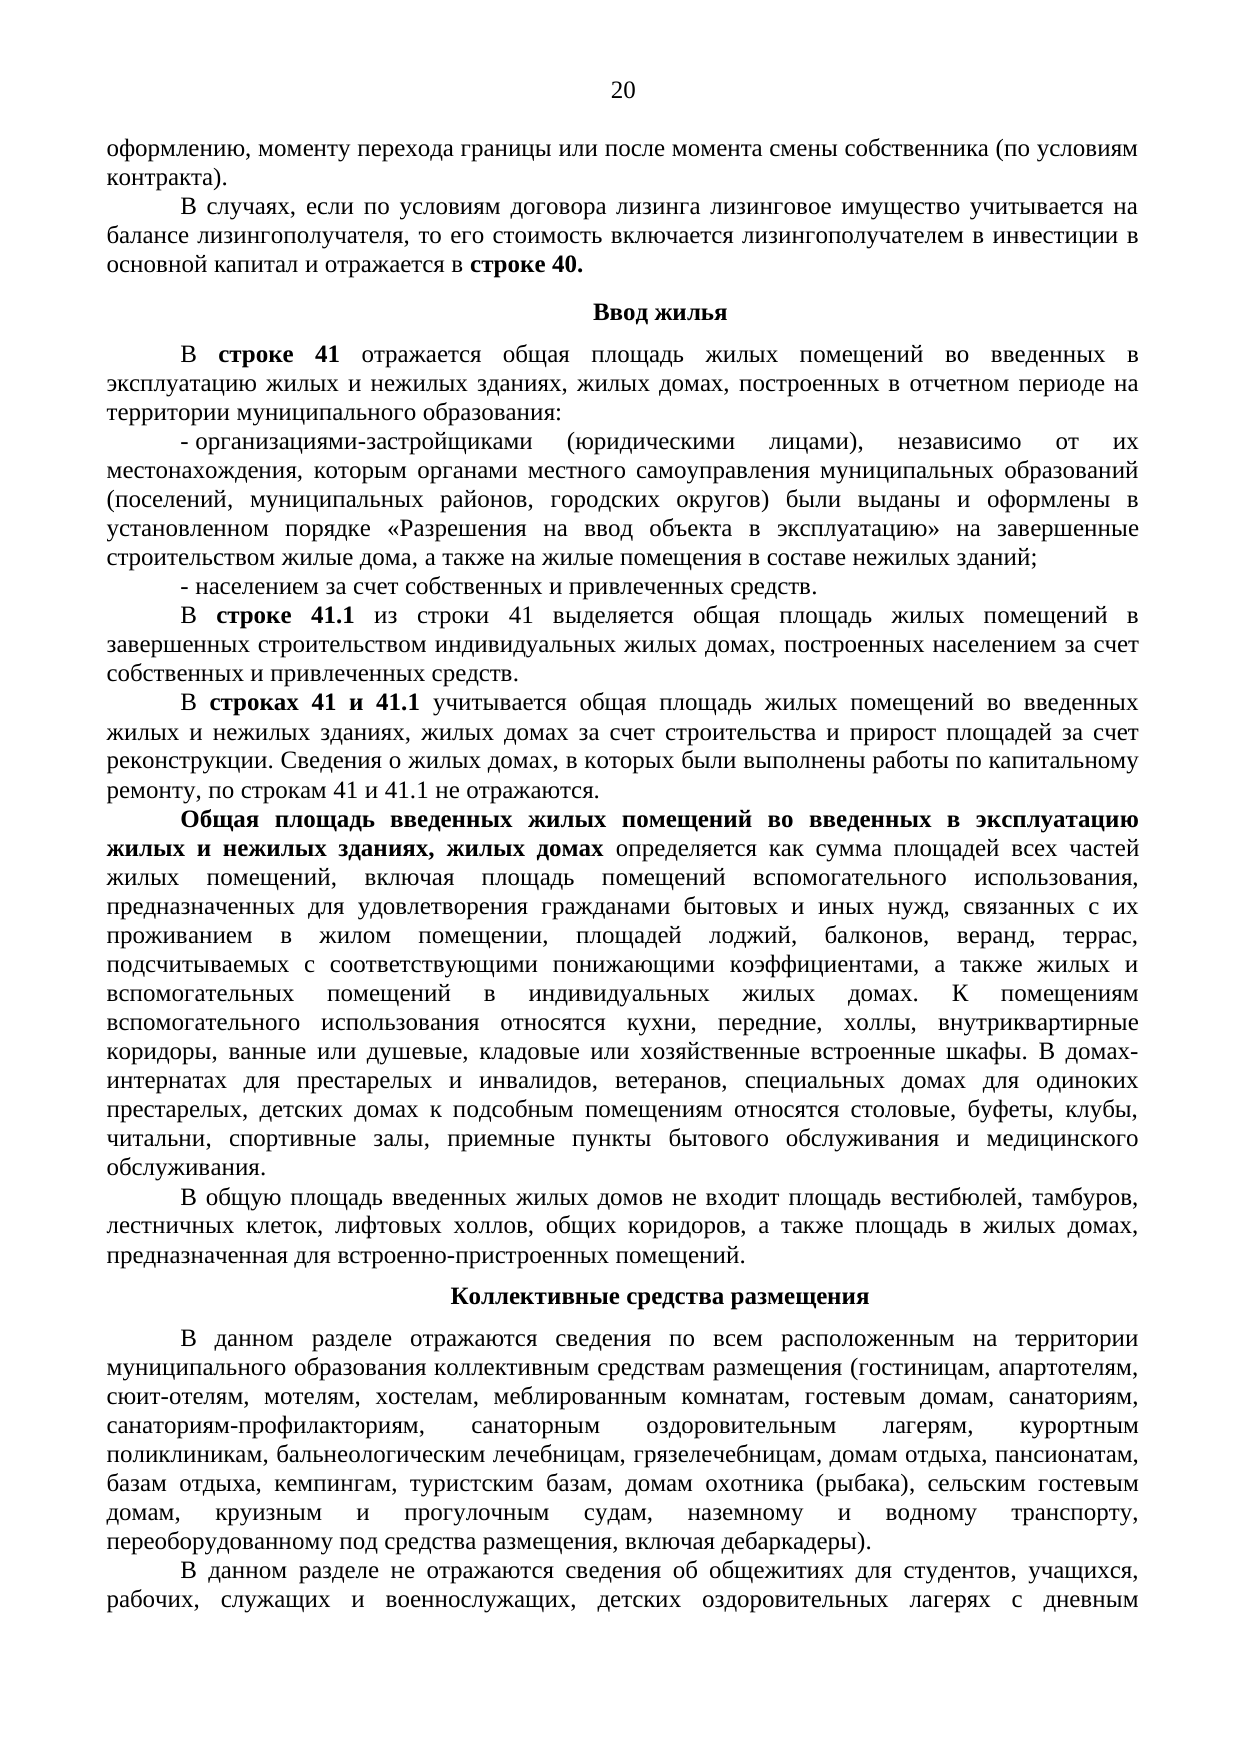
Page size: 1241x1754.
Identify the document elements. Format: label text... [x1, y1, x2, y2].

text В общую площадь введенных жилых домов не входит площадь вестибюлей, тамбуров, лестничных клеток, лифтовых холлов, общих коридоров, а также площадь в жилых домах, предназначенная для встроенно-пристроенных помещений. [106, 1181, 1140, 1268]
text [106, 133, 1140, 191]
text Общая площадь введенных жилых помещений во введенных в эксплуатацию жилых и нежилых зданиях, жилых домах определяется как сумма площадей всех частей жилых помещений, включая площадь помещений вспомогательного использования, предназначенных для удовлетворения гражданами бытовых и иных нужд, связанных с их проживанием в жилом помещении, площадей лоджий, балконов, веранд, террас, подсчитываемых с соответствующими понижающими коэффициентами, а также жилых и вспомогательных помещений в индивидуальных жилых домах. К помещениям вспомогательного использования относятся кухни, передние, холлы, внутриквартирные коридоры, ванные или душевые, кладовые или хозяйственные встроенные шкафы. В домах-интернатах для престарелых и инвалидов, ветеранов, специальных домах для одиноких престарелых, детских домах к подсобным помещениям относятся столовые, буфеты, клубы, читальни, спортивные залы, приемные пункты бытового обслуживания и медицинского обслуживания. [106, 803, 1140, 1181]
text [106, 1555, 1140, 1613]
text Коллективные средства размещения [106, 1281, 1140, 1310]
text - населением за счет собственных и привлеченных средств. [106, 571, 1140, 600]
text Ввод жилья [106, 297, 1140, 326]
text В случаях, если по условиям договора лизинга лизинговое имущество учитывается на балансе лизингополучателя, то его стоимость включается лизингополучателем в инвестиции в основной капитал и отражается в строке 40. [106, 191, 1140, 278]
text В строке 41 отражается общая площадь жилых помещений во введенных в эксплуатацию жилых и нежилых зданиях, жилых домах, построенных в отчетном периоде на территории муниципального образования: [106, 338, 1140, 426]
text В строке 41.1 из строки 41 выделяется общая площадь жилых помещений в завершенных строительством индивидуальных жилых домах, построенных населением за счет собственных и привлеченных средств. [106, 600, 1140, 687]
text В данном разделе отражаются сведения по всем расположенным на территории муниципального образования коллективным средствам размещения (гостиницам, апартотелям, сюит-отелям, мотелям, хостелам, меблированным комнатам, гостевым домам, санаториям, санаториям-профилакториям, санаторным оздоровительным лагерям, курортным поликлиникам, бальнеологическим лечебницам, грязелечебницам, домам отдыха, пансионатам, базам отдыха, кемпингам, туристским базам, домам охотника (рыбака), сельским гостевым домам, круизным и прогулочным судам, наземному и водному транспорту, переоборудованному под средства размещения, включая дебаркадеры). [106, 1323, 1140, 1555]
text В строках 41 и 41.1 учитывается общая площадь жилых помещений во введенных жилых и нежилых зданиях, жилых домах за счет строительства и прирост площадей за счет реконструкции. Сведения о жилых домах, в которых были выполнены работы по капитальному ремонту, по строкам 41 и 41.1 не отражаются. [106, 687, 1140, 803]
text - организациями-застройщиками (юридическими лицами), независимо от их местонахождения, которым органами местного самоуправления муниципальных образований (поселений, муниципальных районов, городских округов) были выданы и оформлены в установленном порядке «Разрешения на ввод объекта в эксплуатацию» на завершенные строительством жилые дома, а также на жилые помещения в составе нежилых зданий; [106, 426, 1140, 571]
